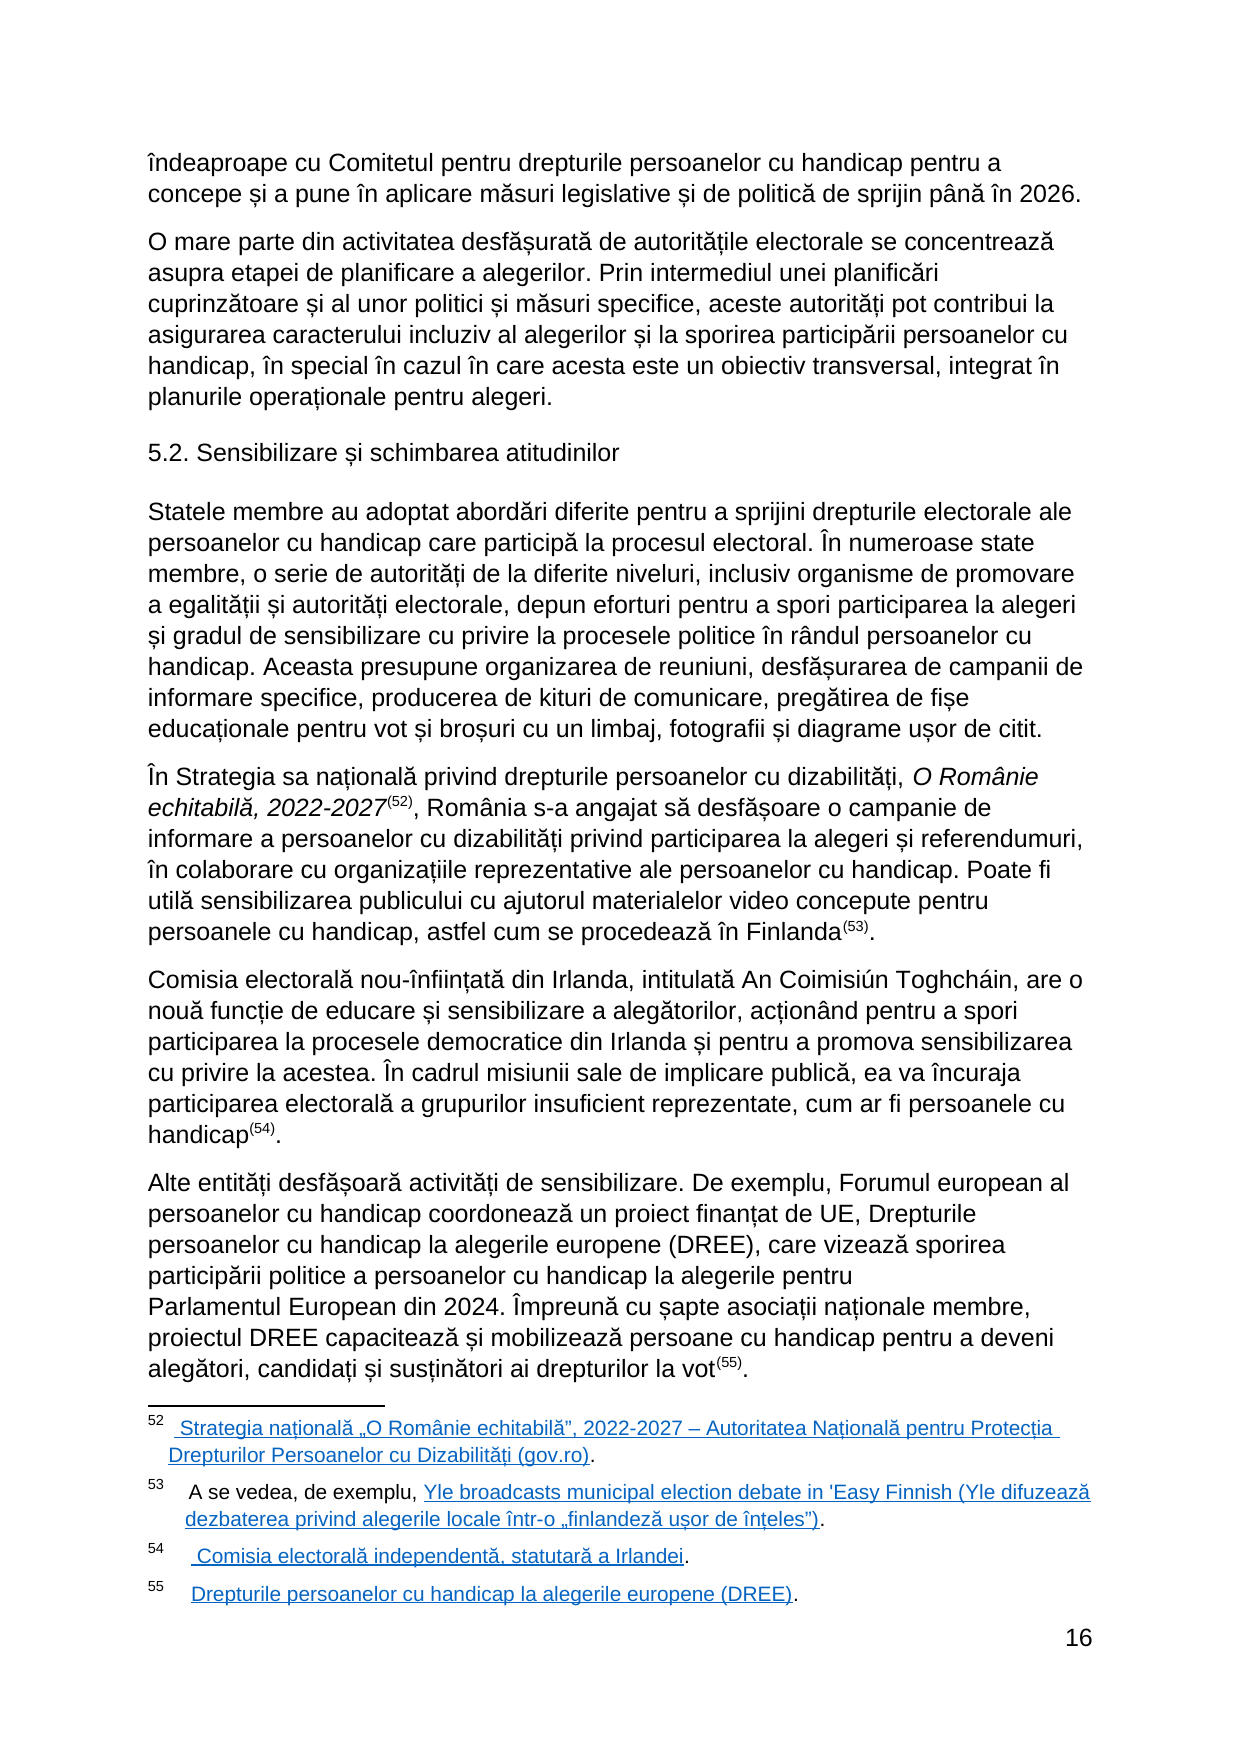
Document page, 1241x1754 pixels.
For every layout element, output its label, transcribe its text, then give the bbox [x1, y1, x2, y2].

text În Strategia sa națională privind drepturile persoanelor cu dizabilități, O Românie echitabilă, 2022-2027(), România s-a angajat să desfășoare o campanie de informare a persoanelor cu dizabilități privind participarea la alegeri și referendumuri, în colaborare cu organizațiile reprezentative ale persoanelor cu handicap. Poate fi utilă sensibilizarea publicului cu ajutorul materialelor video concepute pentru persoanele cu handicap, astfel cum se procedează în Finlanda(). [148, 762, 1092, 946]
text Alte entități desfășoară activități de sensibilizare. De exemplu, Forumul european al persoanelor cu handicap coordonează un proiect finanțat de UE, Drepturile persoanelor cu handicap la alegerile europene (DREE), care vizează sporirea participării politice a persoanelor cu handicap la alegerile pentru Parlamentul European din 2024. Împreună cu șapte asociații naționale membre, proiectul DREE capacitează și mobilizează persoane cu handicap pentru a deveni alegători, candidați și susținători ai drepturilor la vot(). [148, 1168, 1092, 1383]
text O mare parte din activitatea desfășurată de autoritățile electorale se concentrează asupra etapei de planificare a alegerilor. Prin intermediul unei planificări cuprinzătoare și al unor politici și măsuri specifice, aceste autorități pot contribui la asigurarea caracterului incluziv al alegerilor și la sporirea participării persoanelor cu handicap, în special în cazul în care acesta este un obiectiv transversal, integrat în planurile operaționale pentru alegeri. [148, 226, 1092, 410]
subtitle 5.2. Sensibilizare și schimbarea atitudinilor [148, 438, 1092, 466]
text Statele membre au adoptat abordări diferite pentru a sprijini drepturile electorale ale persoanelor cu handicap care participă la procesul electoral. În numeroase state membre, o serie de autorități de la diferite niveluri, inclusiv organisme de promovare a egalității și autorități electorale, depun eforturi pentru a spori participarea la alegeri și gradul de sensibilizare cu privire la procesele politice în rândul persoanelor cu handicap. Aceasta presupune organizarea de reuniuni, desfășurarea de campanii de informare specifice, producerea de kituri de comunicare, pregătirea de fișe educaționale pentru vot și broșuri cu un limbaj, fotografii și diagrame ușor de citit. [148, 497, 1092, 743]
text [148, 148, 1092, 207]
text Comisia electorală nou-înființată din Irlanda, intitulată An Coimisiún Toghcháin, are o nouă funcție de educare și sensibilizare a alegătorilor, acționând pentru a spori participarea la procesele democratice din Irlanda și pentru a promova sensibilizarea cu privire la acestea. În cadrul misiunii sale de implicare publică, ea va încuraja participarea electorală a grupurilor insuficient reprezentate, cum ar fi persoanele cu handicap(). [148, 965, 1092, 1149]
